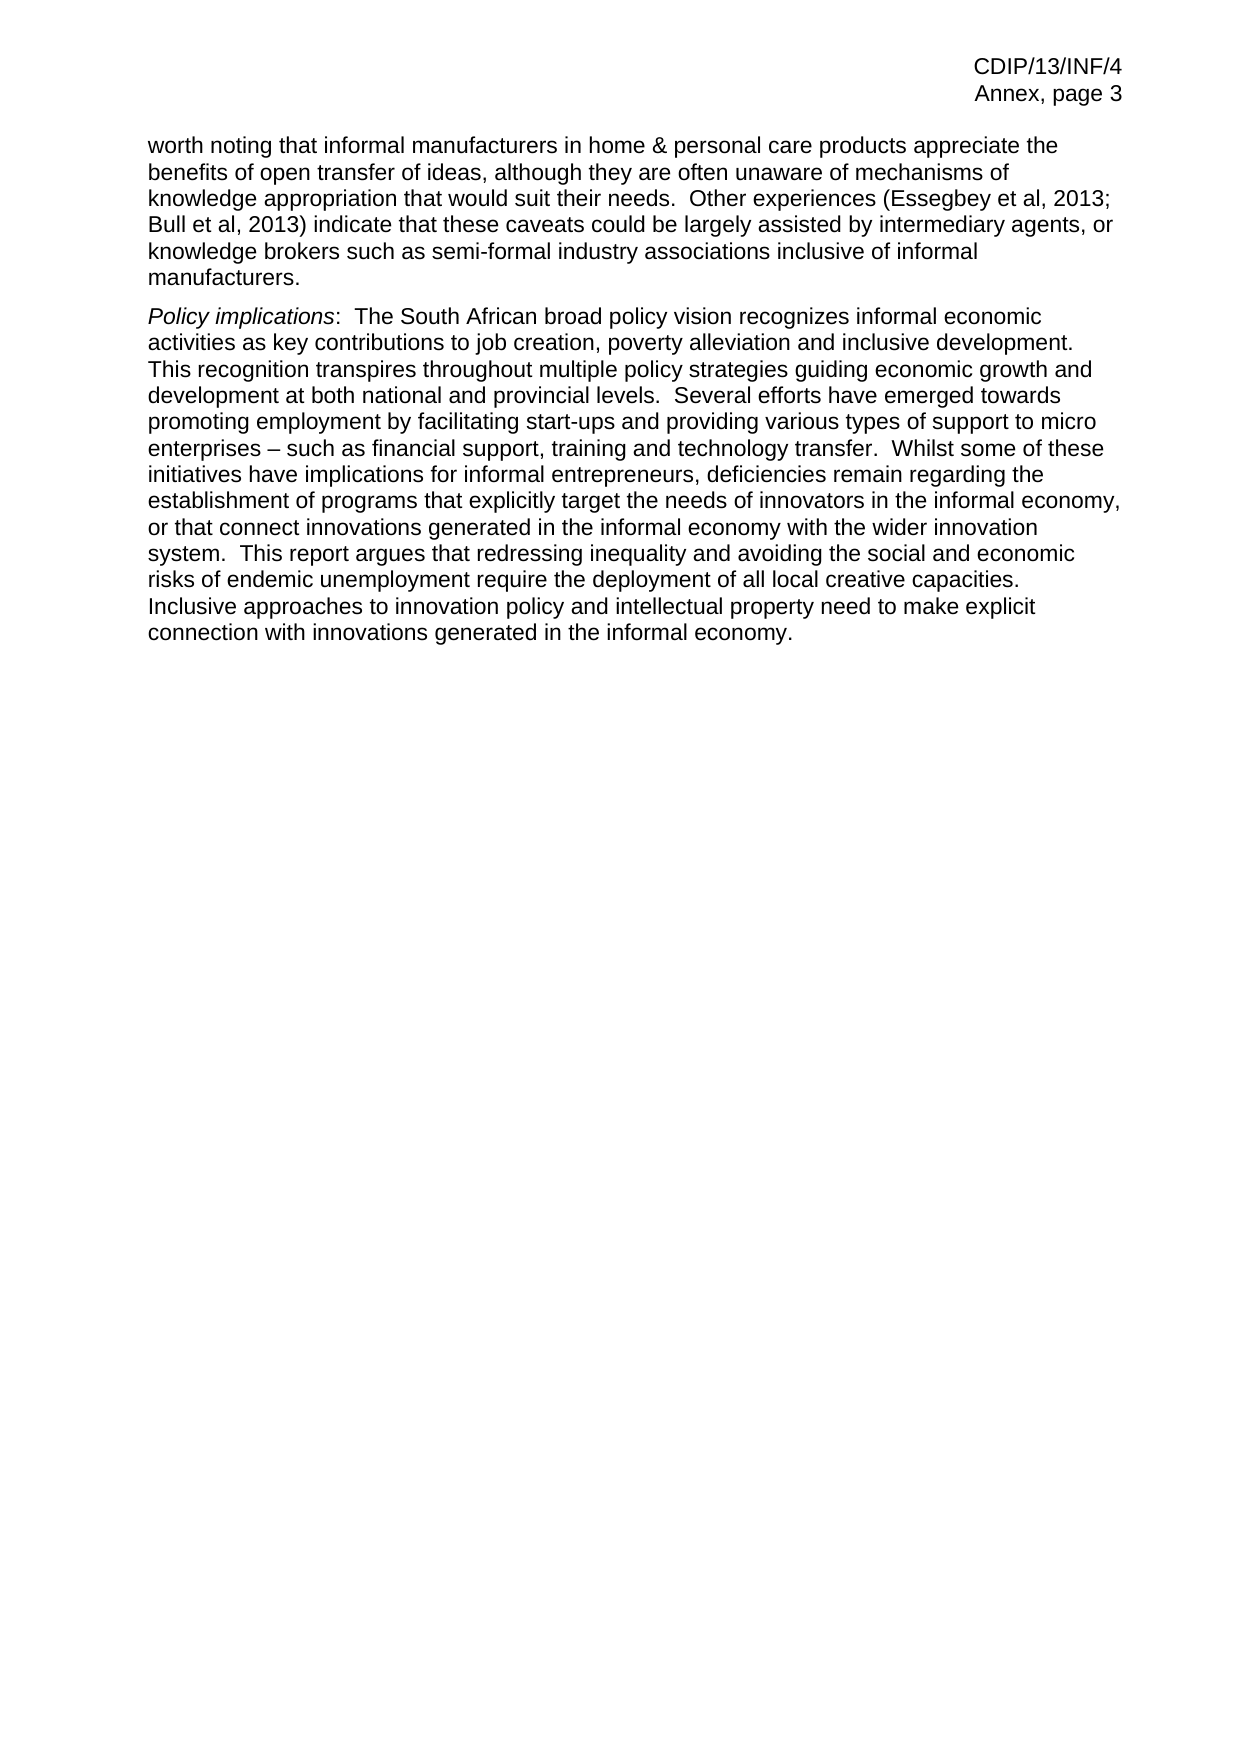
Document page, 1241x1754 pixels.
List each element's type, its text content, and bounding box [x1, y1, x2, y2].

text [148, 132, 1122, 290]
text Policy implications: The South African broad policy vision recognizes informal economic activities as key contributions to job creation, poverty alleviation and inclusive development. This recognition transpires throughout multiple policy strategies guiding economic growth and development at both national and provincial levels. Several efforts have emerged towards promoting employment by facilitating start-ups and providing various types of support to micro enterprises – such as financial support, training and technology transfer. Whilst some of these initiatives have implications for informal entrepreneurs, deficiencies remain regarding the establishment of programs that explicitly target the needs of innovators in the informal economy, or that connect innovations generated in the informal economy with the wider innovation system. This report argues that redressing inequality and avoiding the social and economic risks of endemic unemployment require the deployment of all local creative capacities. Inclusive approaches to innovation policy and intellectual property need to make explicit connection with innovations generated in the informal economy. [148, 303, 1122, 645]
